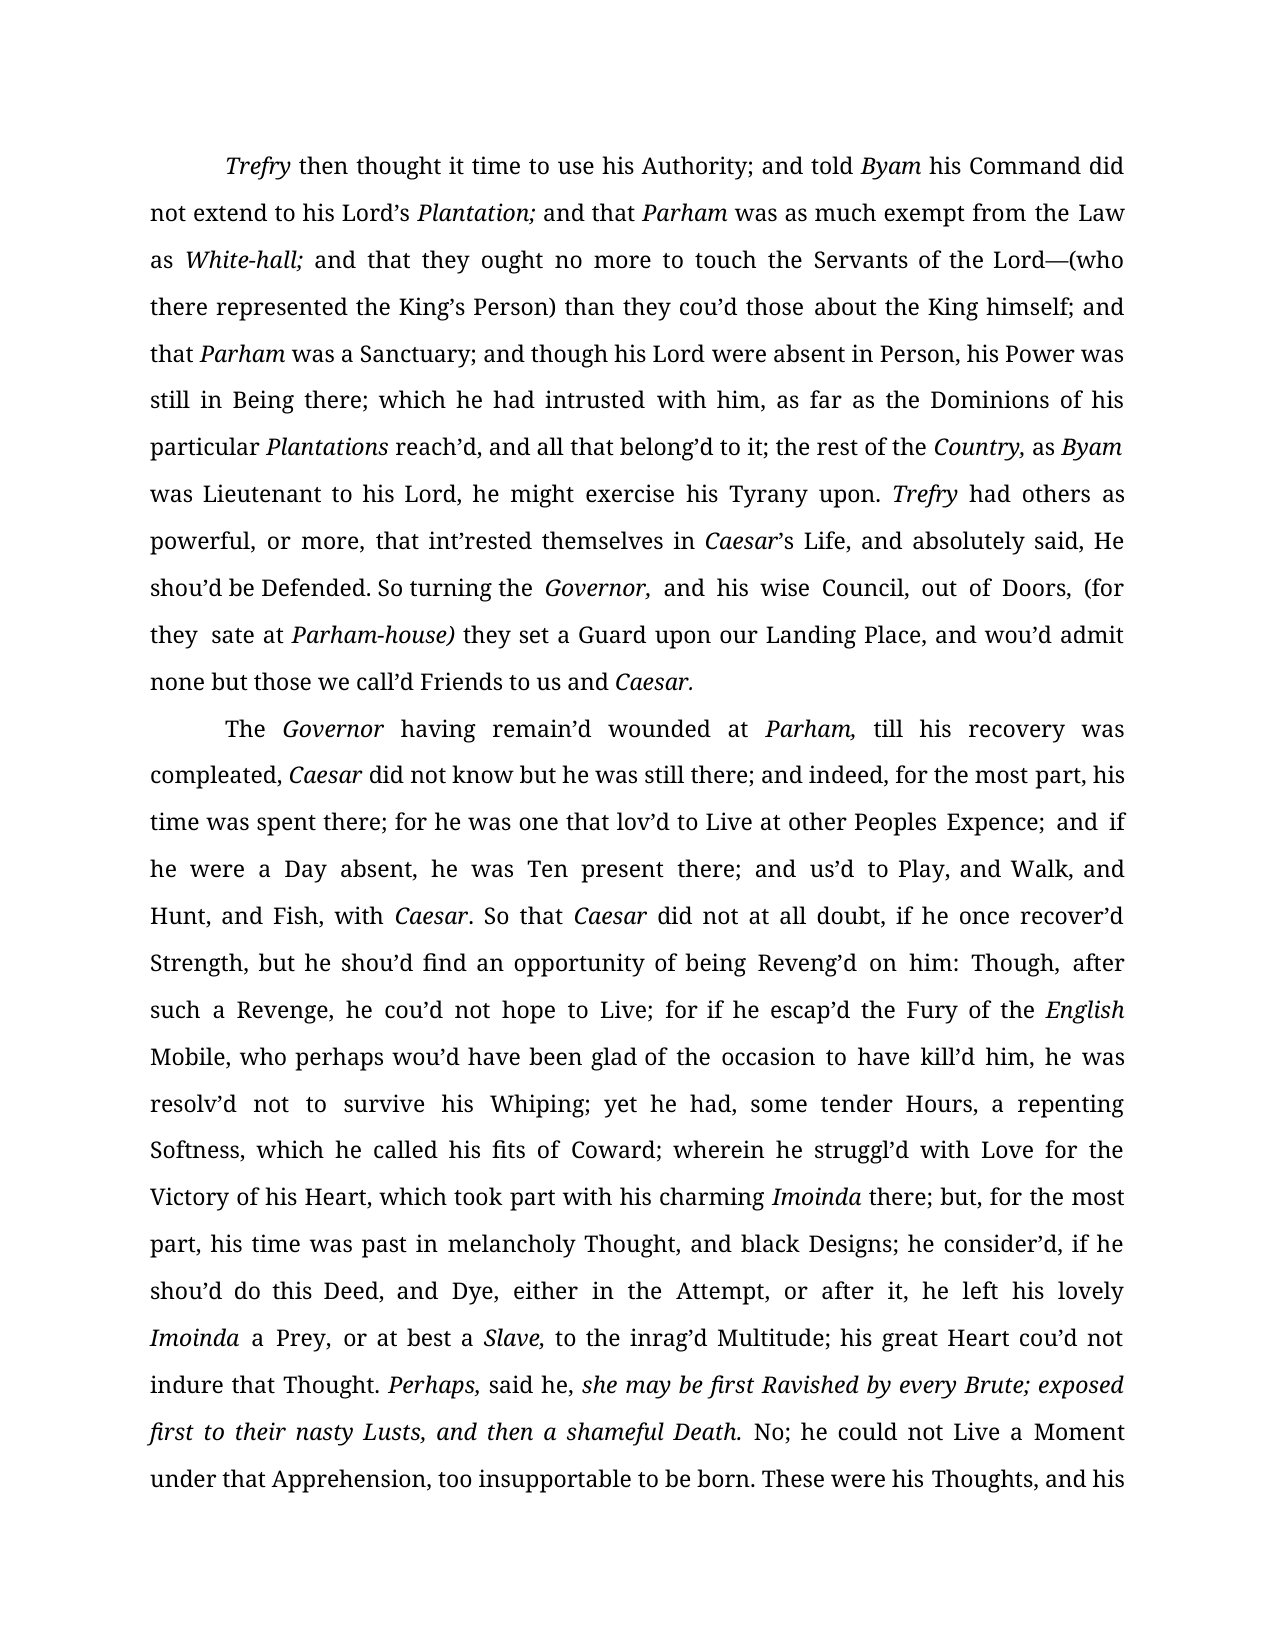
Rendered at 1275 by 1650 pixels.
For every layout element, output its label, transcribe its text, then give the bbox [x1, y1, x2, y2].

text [150, 712, 1125, 1494]
text Trefry then thought it time to use his Authority; and told Byam his Command did not extend to his Lord’s Plantation; and that Parham was as much exempt from the Law as White-hall; and that they ought no more to touch the Servants of the Lord—(who there represented the King’s Person) than they cou’d those about the King himself; and that Parham was a Sanctuary; and though his Lord were absent in Person, his Power was still in Being there; which he had intrusted with him, as far as the Dominions of his particular Plantations reach’d, and all that belong’d to it; the rest of the Country, as Byam was Lieutenant to his Lord, he might exercise his Tyrany upon. Trefry had others as powerful, or more, that int’rested themselves in Caesar’s Life, and absolutely said, He shou’d be Defended. So turning the Governor, and his wise Council, out of Doors, (for they sate at Parham-house) they set a Guard upon our Landing Place, and wou’d admit none but those we call’d Friends to us and Caesar. [150, 150, 1125, 697]
